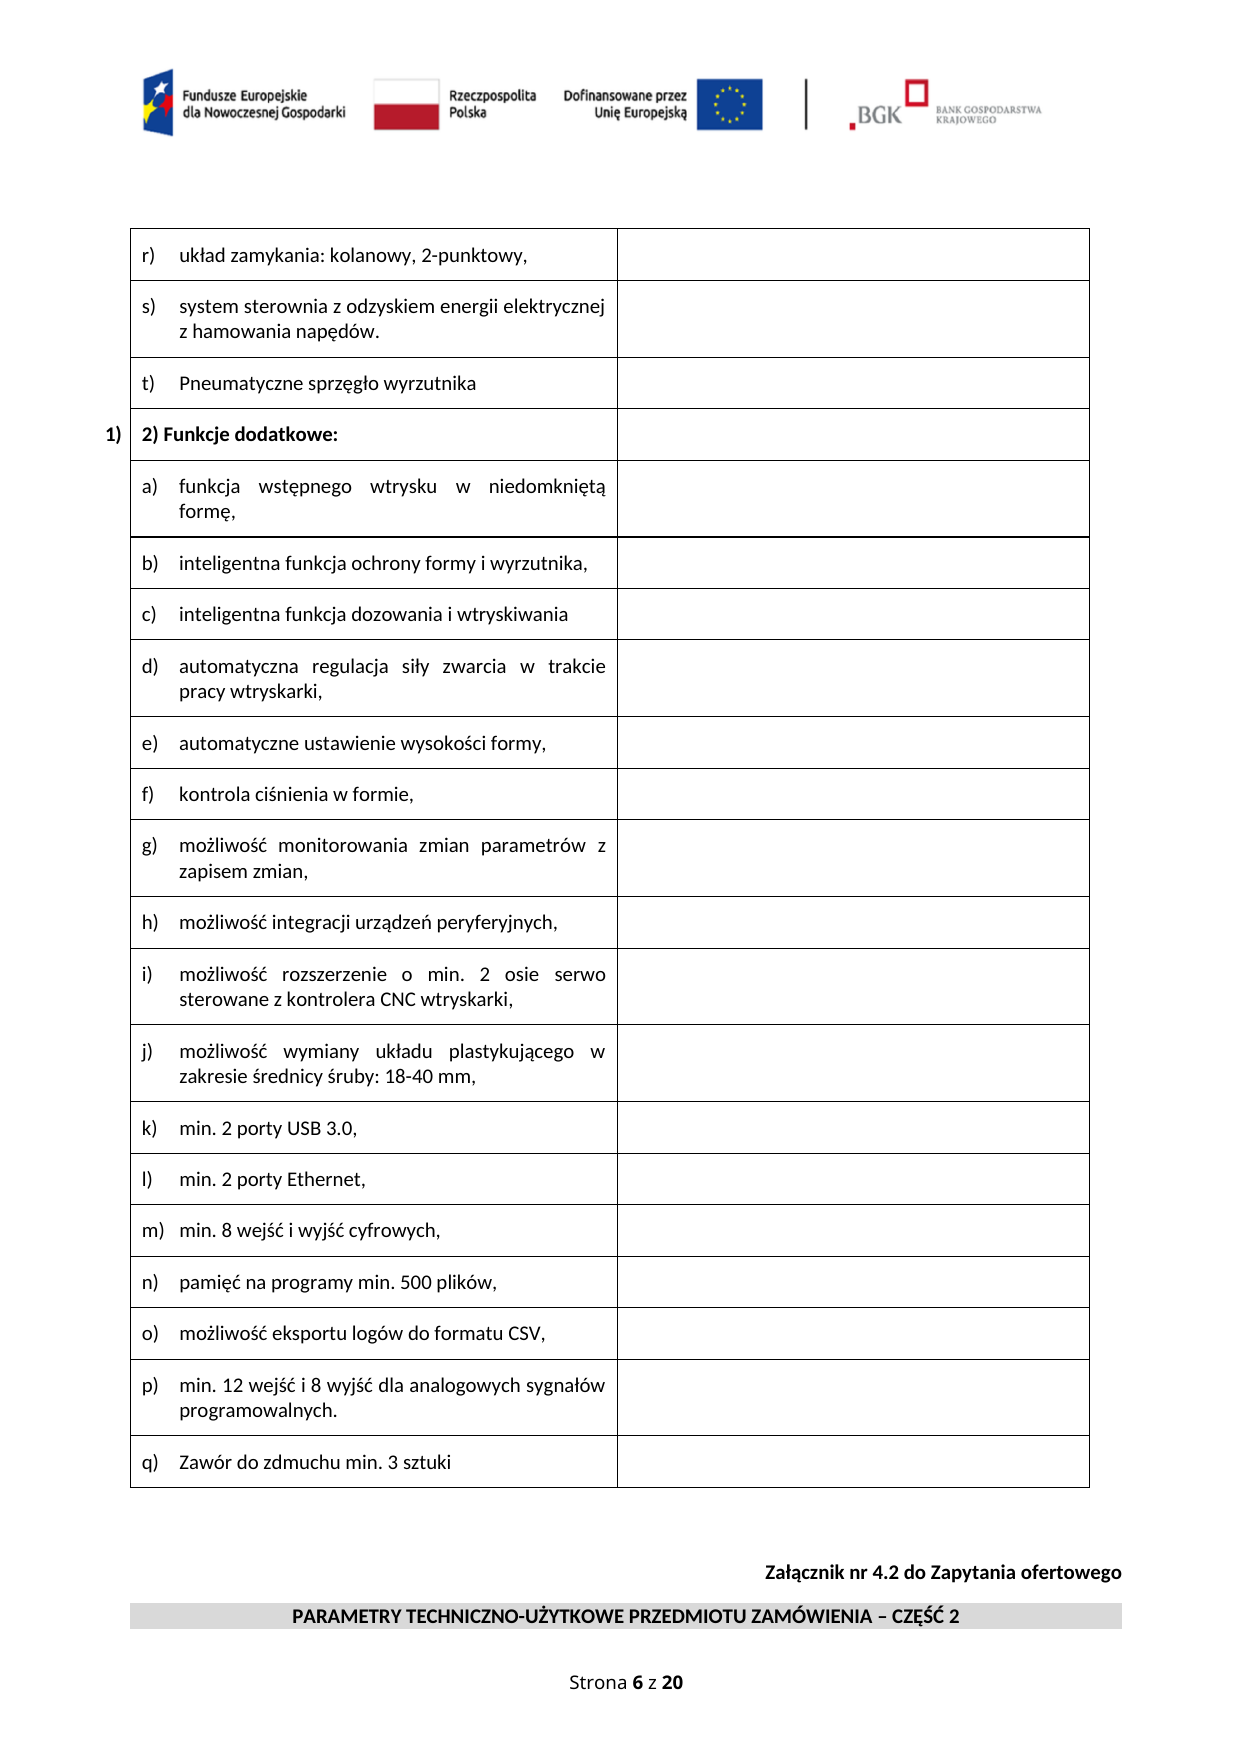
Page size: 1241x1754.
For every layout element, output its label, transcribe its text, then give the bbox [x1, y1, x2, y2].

table_cell możliwość monitorowania zmian parametrów z zapisem zmian, [131, 820, 617, 896]
table_cell inteligentna funkcja ochrony formy i wyrzutnika, [131, 538, 617, 588]
table_cell Pneumatyczne sprzęgło wyrzutnika [131, 358, 617, 408]
table_cell możliwość eksportu logów do formatu CSV, [131, 1308, 617, 1358]
table_cell [618, 717, 1089, 768]
table_cell funkcja wstępnego wtrysku w niedomkniętą formę, [131, 461, 617, 536]
table_cell min. 12 wejść i 8 wyjść dla analogowych sygnałów programowalnych. [131, 1360, 617, 1435]
table_cell [618, 229, 1089, 280]
table_cell [618, 538, 1089, 588]
table_cell możliwość integracji urządzeń peryferyjnych, [131, 897, 617, 947]
table_cell [618, 1102, 1089, 1153]
table_cell automatyczna regulacja siły zwarcia w trakcie pracy wtryskarki, [131, 640, 617, 716]
table_cell [618, 769, 1089, 819]
table_cell [618, 640, 1089, 716]
table_cell [618, 589, 1089, 639]
table_cell 2) Funkcje dodatkowe: [131, 409, 617, 459]
table_cell [618, 358, 1089, 408]
table_cell inteligentna funkcja dozowania i wtryskiwania [131, 589, 617, 639]
table_cell Zawór do zdmuchu min. 3 sztuki [131, 1436, 617, 1487]
table_cell możliwość rozszerzenie o min. 2 osie serwo sterowane z kontrolera CNC wtryskarki, [131, 949, 617, 1024]
table_cell pamięć na programy min. 500 plików, [131, 1257, 617, 1307]
table_cell [618, 949, 1089, 1024]
table_cell możliwość wymiany układu plastykującego w zakresie średnicy śruby: 18-40 mm, [131, 1025, 617, 1101]
table_cell [618, 1025, 1089, 1101]
table_cell min. 2 porty Ethernet, [131, 1154, 617, 1204]
text PARAMETRY TECHNICZNO-UŻYTKOWE PRZEDMIOTU ZAMÓWIENIA – CZĘŚĆ 2 [130, 1603, 1122, 1629]
table_cell kontrola ciśnienia w formie, [131, 769, 617, 819]
table_cell [618, 1205, 1089, 1256]
table_cell [618, 1308, 1089, 1358]
table_cell [618, 820, 1089, 896]
table_cell min. 2 porty USB 3.0, [131, 1102, 617, 1153]
table_cell system sterownia z odzyskiem energii elektrycznej z hamowania napędów. [131, 281, 617, 357]
table_cell [618, 1154, 1089, 1204]
table_cell automatyczne ustawienie wysokości formy, [131, 717, 617, 768]
table_cell [618, 1360, 1089, 1435]
table_cell [618, 1257, 1089, 1307]
table_cell [618, 461, 1089, 536]
table_cell [618, 1436, 1089, 1487]
table_cell min. 8 wejść i wyjść cyfrowych, [131, 1205, 617, 1256]
table_cell układ zamykania: kolanowy, 2-punktowy, [131, 229, 617, 280]
table_cell [618, 281, 1089, 357]
table_cell [618, 897, 1089, 947]
table_cell [618, 409, 1089, 459]
text Załącznik nr 4.2 do Zapytania ofertowego [130, 1559, 1122, 1585]
